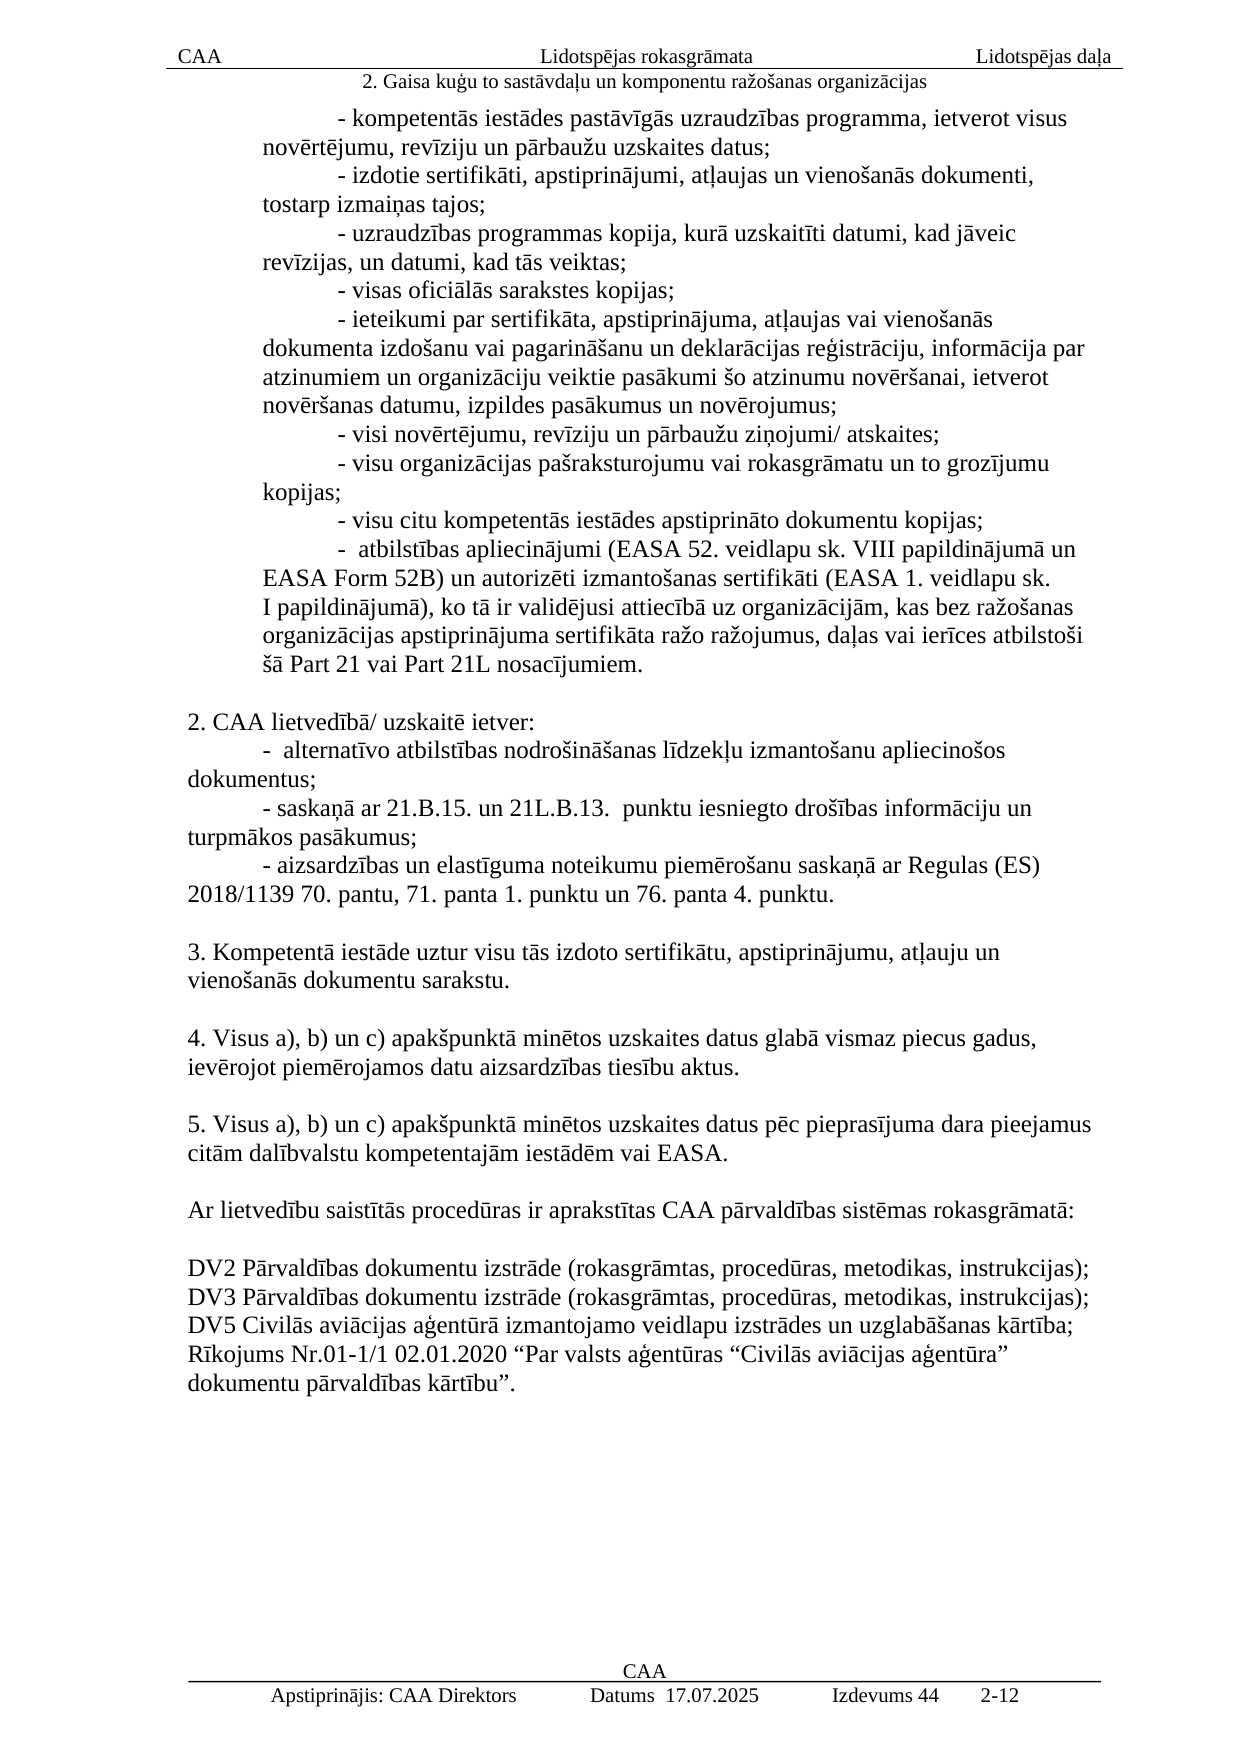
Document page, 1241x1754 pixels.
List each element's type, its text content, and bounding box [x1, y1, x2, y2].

text - ieteikumi par sertifikāta, apstiprinājuma, atļaujas vai vienošanās dokumenta izdošanu vai pagarināšanu un deklarācijas reģistrāciju, informācija par atzinumiem un organizāciju veiktie pasākumi šo atzinumu novēršanai, ietverot novēršanas datumu, izpildes pasākumus un novērojumus; [262, 304, 1102, 419]
text DV3 Pārvaldības dokumentu izstrāde (rokasgrāmtas, procedūras, metodikas, instrukcijas); [187, 1282, 1102, 1311]
text - visu organizācijas pašraksturojumu vai rokasgrāmatu un to grozījumu kopijas; [262, 448, 1102, 506]
text - uzraudzības programmas kopija, kurā uzskaitīti datumi, kad jāveic revīzijas, un datumi, kad tās veiktas; [262, 218, 1102, 276]
text - visi novērtējumu, revīziju un pārbaužu ziņojumi/ atskaites; [262, 419, 1102, 448]
text 5. Visus a), b) un c) apakšpunktā minētos uzskaites datus pēc pieprasījuma dara pieejamus citām dalībvalstu kompetentajām iestādēm vai EASA. [187, 1109, 1102, 1167]
text - aizsardzības un elastīguma noteikumu piemērošanu saskaņā ar Regulas (ES) 2018/1139 70. pantu, 71. panta 1. punktu un 76. panta 4. punktu. [187, 851, 1102, 908]
text DV2 Pārvaldības dokumentu izstrāde (rokasgrāmtas, procedūras, metodikas, instrukcijas); [187, 1253, 1102, 1282]
text - visas oficiālās sarakstes kopijas; [262, 276, 1102, 304]
text - alternatīvo atbilstības nodrošināšanas līdzekļu izmantošanu apliecinošos dokumentus; [187, 736, 1102, 793]
text Rīkojums Nr.01-1/1 02.01.2020 “Par valsts aģentūras “Civilās aviācijas aģentūra” dokumentu pārvaldības kārtību”. [187, 1339, 1102, 1397]
text Ar lietvedību saistītās procedūras ir aprakstītas CAA pārvaldības sistēmas rokasgrāmatā: [187, 1196, 1102, 1224]
text 3. Kompetentā iestāde uztur visu tās izdoto sertifikātu, apstiprinājumu, atļauju un vienošanās dokumentu sarakstu. [187, 937, 1102, 994]
text 4. Visus a), b) un c) apakšpunktā minētos uzskaites datus glabā vismaz piecus gadus, ievērojot piemērojamos datu aizsardzības tiesību aktus. [187, 1023, 1102, 1081]
text - izdotie sertifikāti, apstiprinājumi, atļaujas un vienošanās dokumenti, tostarp izmaiņas tajos; [262, 161, 1102, 218]
text - atbilstības apliecinājumi (EASA 52. veidlapu sk. VIII papildinājumā un EASA Form 52B) un autorizēti izmantošanas sertifikāti (EASA 1. veidlapu sk. I papildinājumā), ko tā ir validējusi attiecībā uz organizācijām, kas bez ražošanas organizācijas apstiprinājuma sertifikāta ražo ražojumus, daļas vai ierīces atbilstoši šā Part 21 vai Part 21L nosacījumiem. [262, 534, 1102, 678]
text - kompetentās iestādes pastāvīgās uzraudzības programma, ietverot visus novērtējumu, revīziju un pārbaužu uzskaites datus; [262, 103, 1102, 161]
text - visu citu kompetentās iestādes apstiprināto dokumentu kopijas; [262, 506, 1102, 534]
text 2. CAA lietvedībā/ uzskaitē ietver: [187, 707, 1102, 736]
text DV5 Civilās aviācijas aģentūrā izmantojamo veidlapu izstrādes un uzglabāšanas kārtība; [187, 1311, 1102, 1339]
text - saskaņā ar 21.B.15. un 21L.B.13. punktu iesniegto drošības informāciju un turpmākos pasākumus; [187, 793, 1102, 851]
